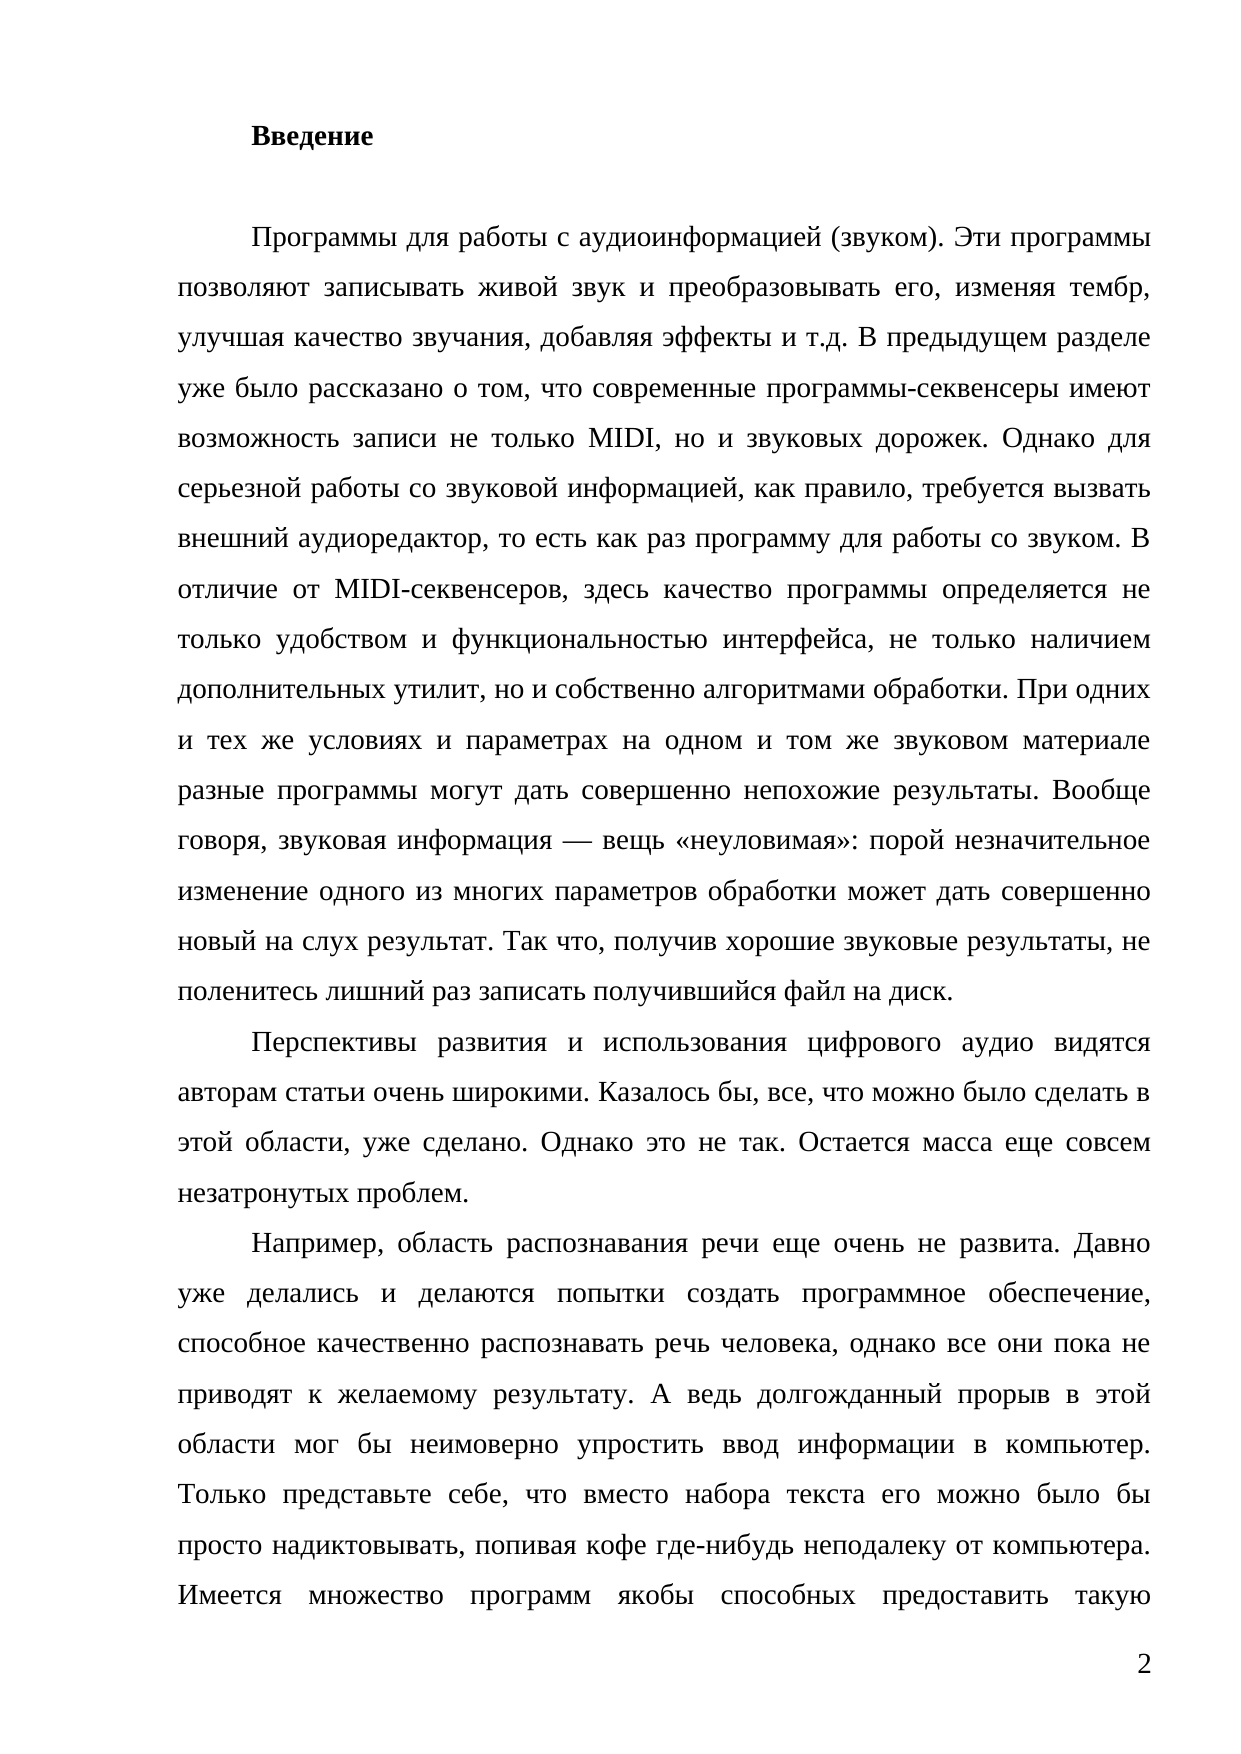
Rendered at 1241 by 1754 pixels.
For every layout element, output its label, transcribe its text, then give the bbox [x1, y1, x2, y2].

text Программы для работы с аудиоинформацией (звуком). Эти программы позволяют записывать живой звук и преобразовывать его, изменяя тембр, улучшая качество звучания, добавляя эффекты и т.д. В предыдущем разделе уже было рассказано о том, что современные программы-секвенсеры имеют возможность записи не только MIDI, но и звуковых дорожек. Однако для серьезной работы со звуковой информацией, как правило, требуется вызвать внешний аудиоредактор, то есть как раз программу для работы со звуком. В отличие от MIDI-секвенсеров, здесь качество программы определяется не только удобством и функциональностью интерфейса, не только наличием дополнительных утилит, но и собственно алгоритмами обработки. При одних и тех же условиях и параметрах на одном и том же звуковом материале разные программы могут дать совершенно непохожие результаты. Вообще говоря, звуковая информация — вещь «неуловимая»: порой незначительное изменение одного из многих параметров обработки может дать совершенно новый на слух результат. Так что, получив хорошие звуковые результаты, не поленитесь лишний раз записать получившийся файл на диск. [177, 219, 1152, 1007]
text Введение [250, 118, 1152, 152]
text Перспективы развития и использования цифрового аудио видятся авторам статьи очень широкими. Казалось бы, все, что можно было сделать в этой области, уже сделано. Однако это не так. Остается масса еще совсем незатронутых проблем. [177, 1024, 1152, 1208]
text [177, 1225, 1152, 1611]
